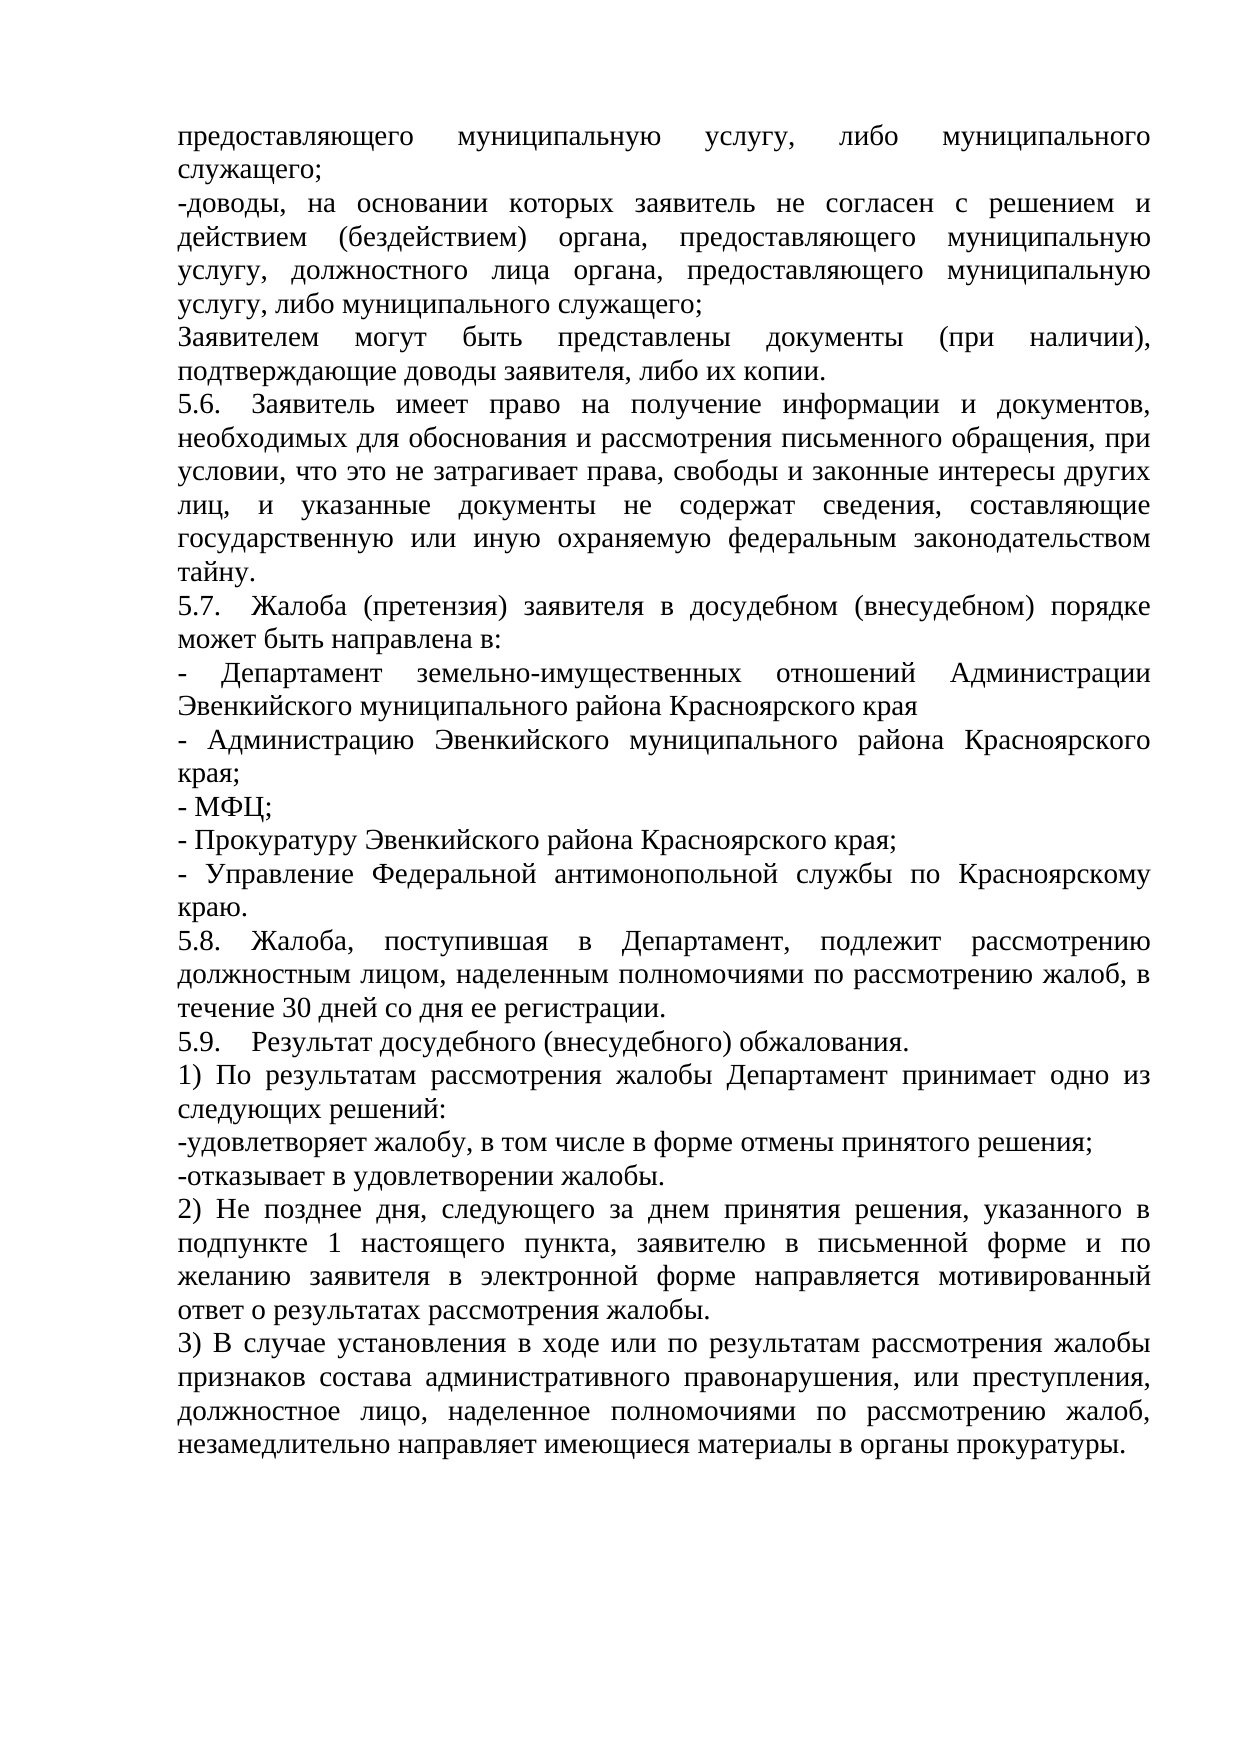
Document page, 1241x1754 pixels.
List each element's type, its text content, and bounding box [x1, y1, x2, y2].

text 5.7. Жалоба (претензия) заявителя в досудебном (внесудебном) порядке может быть направлена в: [177, 588, 1152, 655]
text -отказывает в удовлетворении жалобы. [177, 1158, 1152, 1191]
text Заявителем могут быть представлены документы (при наличии), подтверждающие доводы заявителя, либо их копии. [177, 319, 1152, 386]
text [177, 118, 1152, 185]
text - Департамент земельно-имущественных отношений Администрации Эвенкийского муниципального района Красноярского края [177, 655, 1152, 722]
text 5.6. Заявитель имеет право на получение информации и документов, необходимых для обоснования и рассмотрения письменного обращения, при условии, что это не затрагивает права, свободы и законные интересы других лиц, и указанные документы не содержат сведения, составляющие государственную или иную охраняемую федеральным законодательством тайну. [177, 386, 1152, 588]
text - МФЦ; [177, 789, 1152, 822]
text 5.9. Результат досудебного (внесудебного) обжалования. [177, 1024, 1152, 1057]
text 3) В случае установления в ходе или по результатам рассмотрения жалобы признаков состава административного правонарушения, или преступления, должностное лицо, наделенное полномочиями по рассмотрению жалоб, незамедлительно направляет имеющиеся материалы в органы прокуратуры. [177, 1326, 1152, 1460]
text - Управление Федеральной антимонопольной службы по Красноярскому краю. [177, 856, 1152, 923]
text - Прокуратуру Эвенкийского района Красноярского края; [177, 822, 1152, 856]
text 1) По результатам рассмотрения жалобы Департамент принимает одно из следующих решений: [177, 1057, 1152, 1124]
text - Администрацию Эвенкийского муниципального района Красноярского края; [177, 722, 1152, 789]
text -удовлетворяет жалобу, в том числе в форме отмены принятого решения; [177, 1124, 1152, 1158]
text 5.8. Жалоба, поступившая в Департамент, подлежит рассмотрению должностным лицом, наделенным полномочиями по рассмотрению жалоб, в течение 30 дней со дня ее регистрации. [177, 923, 1152, 1024]
text 2) Не позднее дня, следующего за днем принятия решения, указанного в подпункте 1 настоящего пункта, заявителю в письменной форме и по желанию заявителя в электронной форме направляется мотивированный ответ о результатах рассмотрения жалобы. [177, 1191, 1152, 1326]
text -доводы, на основании которых заявитель не согласен с решением и действием (бездействием) органа, предоставляющего муниципальную услугу, должностного лица органа, предоставляющего муниципальную услугу, либо муниципального служащего; [177, 185, 1152, 319]
